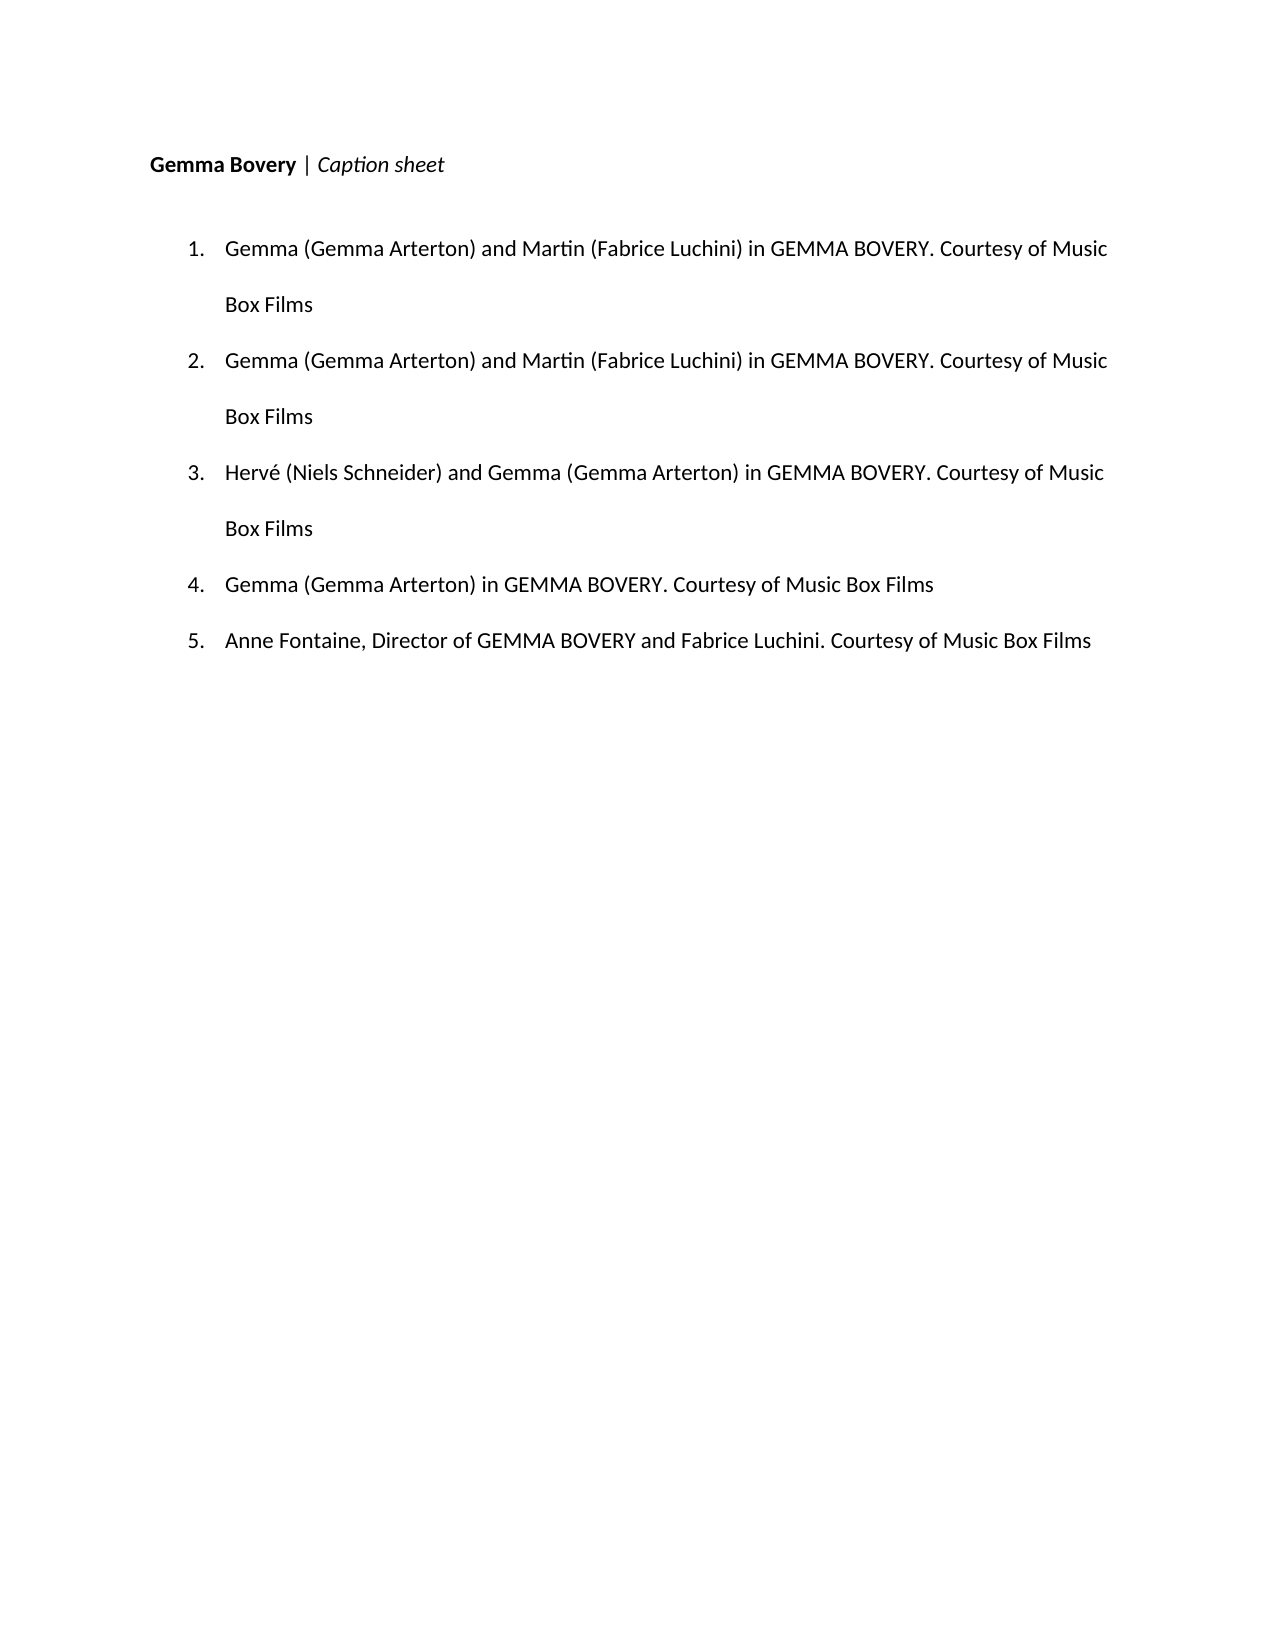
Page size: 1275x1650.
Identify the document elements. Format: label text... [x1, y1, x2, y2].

list Hervé (Niels Schneider) and Gemma (Gemma Arterton) in GEMMA BOVERY. Courtesy of Music Box Films [187, 458, 1125, 542]
list Gemma (Gemma Arterton) and Martin (Fabrice Luchini) in GEMMA BOVERY. Courtesy of Music Box Films [187, 234, 1125, 318]
text Gemma Bovery | Caption sheet [150, 150, 1125, 178]
list Anne Fontaine, Director of GEMMA BOVERY and Fabrice Luchini. Courtesy of Music Box Films [187, 626, 1125, 654]
list Gemma (Gemma Arterton) in GEMMA BOVERY. Courtesy of Music Box Films [187, 570, 1125, 598]
list Gemma (Gemma Arterton) and Martin (Fabrice Luchini) in GEMMA BOVERY. Courtesy of Music Box Films [187, 346, 1125, 430]
